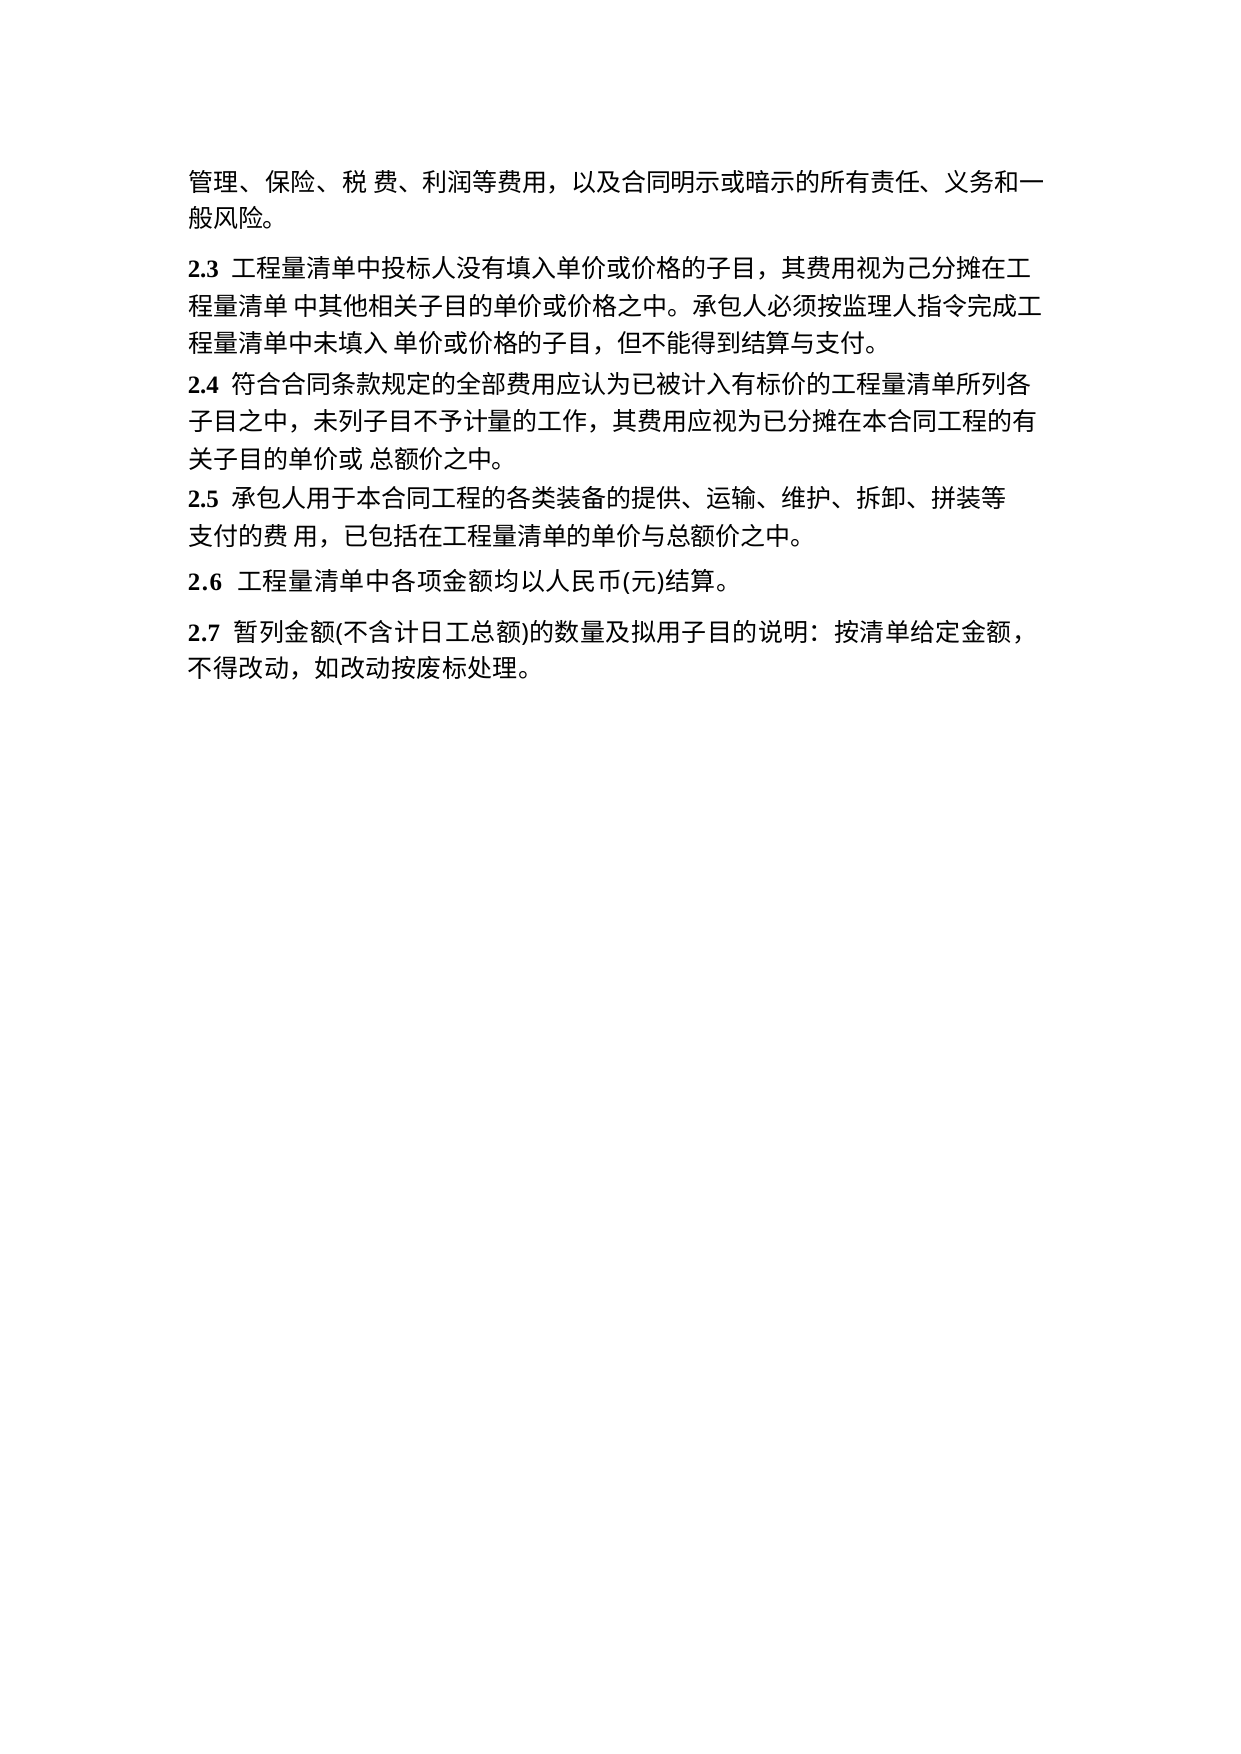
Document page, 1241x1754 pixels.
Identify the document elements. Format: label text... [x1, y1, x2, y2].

text 2.6 工程量清单中各项金额均以人民币(元)结算。 [188, 561, 1053, 598]
text 2.5 承包人用于本合同工程的各类装备的提供、运输、维护、拆卸、拼装等支付的费 用，已包括在工程量清单的单价与总额价之中。 [188, 478, 1021, 553]
text 2.7 暂列金额(不含计日工总额)的数量及拟用子目的说明：按清单给定金额，不得改动，如改动按废标处理。 [188, 612, 1053, 685]
text 2.3 工程量清单中投标人没有填入单价或价格的子目，其费用视为己分摊在工程量清单 中其他相关子目的单价或价格之中。承包人必须按监理人指令完成工程量清单中未填入 单价或价格的子目，但不能得到结算与支付。 [188, 249, 1053, 360]
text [188, 162, 1053, 234]
text 2.4 符合合同条款规定的全部费用应认为已被计入有标价的工程量清单所列各子目之中，未列子目不予计量的工作，其费用应视为已分摊在本合同工程的有关子目的单价或 总额价之中。 [188, 364, 1053, 475]
